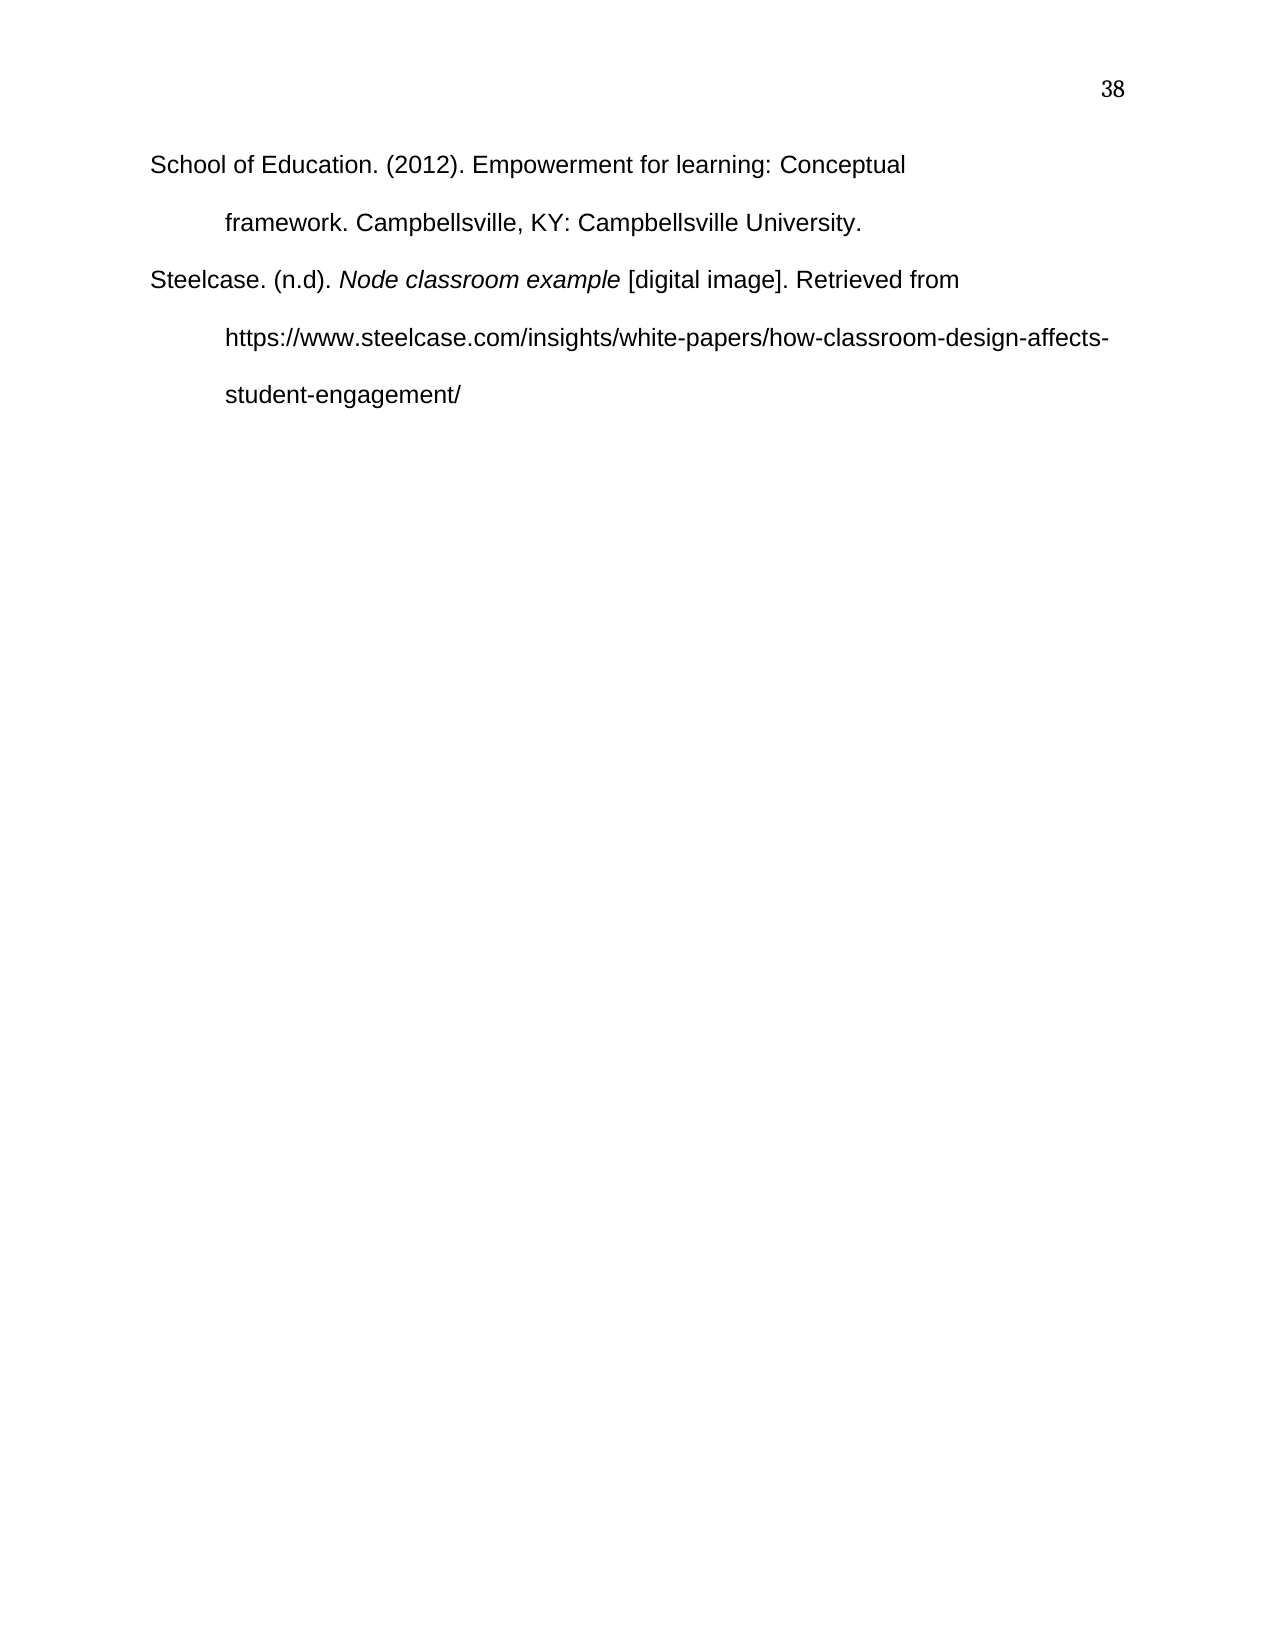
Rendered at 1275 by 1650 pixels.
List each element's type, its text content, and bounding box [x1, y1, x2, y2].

text Steelcase. (n.d). Node classroom example [digital image]. Retrieved from https://www.steelcase.com/insights/white-papers/how-classroom-design-affects-student-engagement/ [150, 265, 1125, 409]
text School of Education. (2012). Empowerment for learning: Conceptual framework. Campbellsville, KY: Campbellsville University. [150, 150, 1125, 236]
